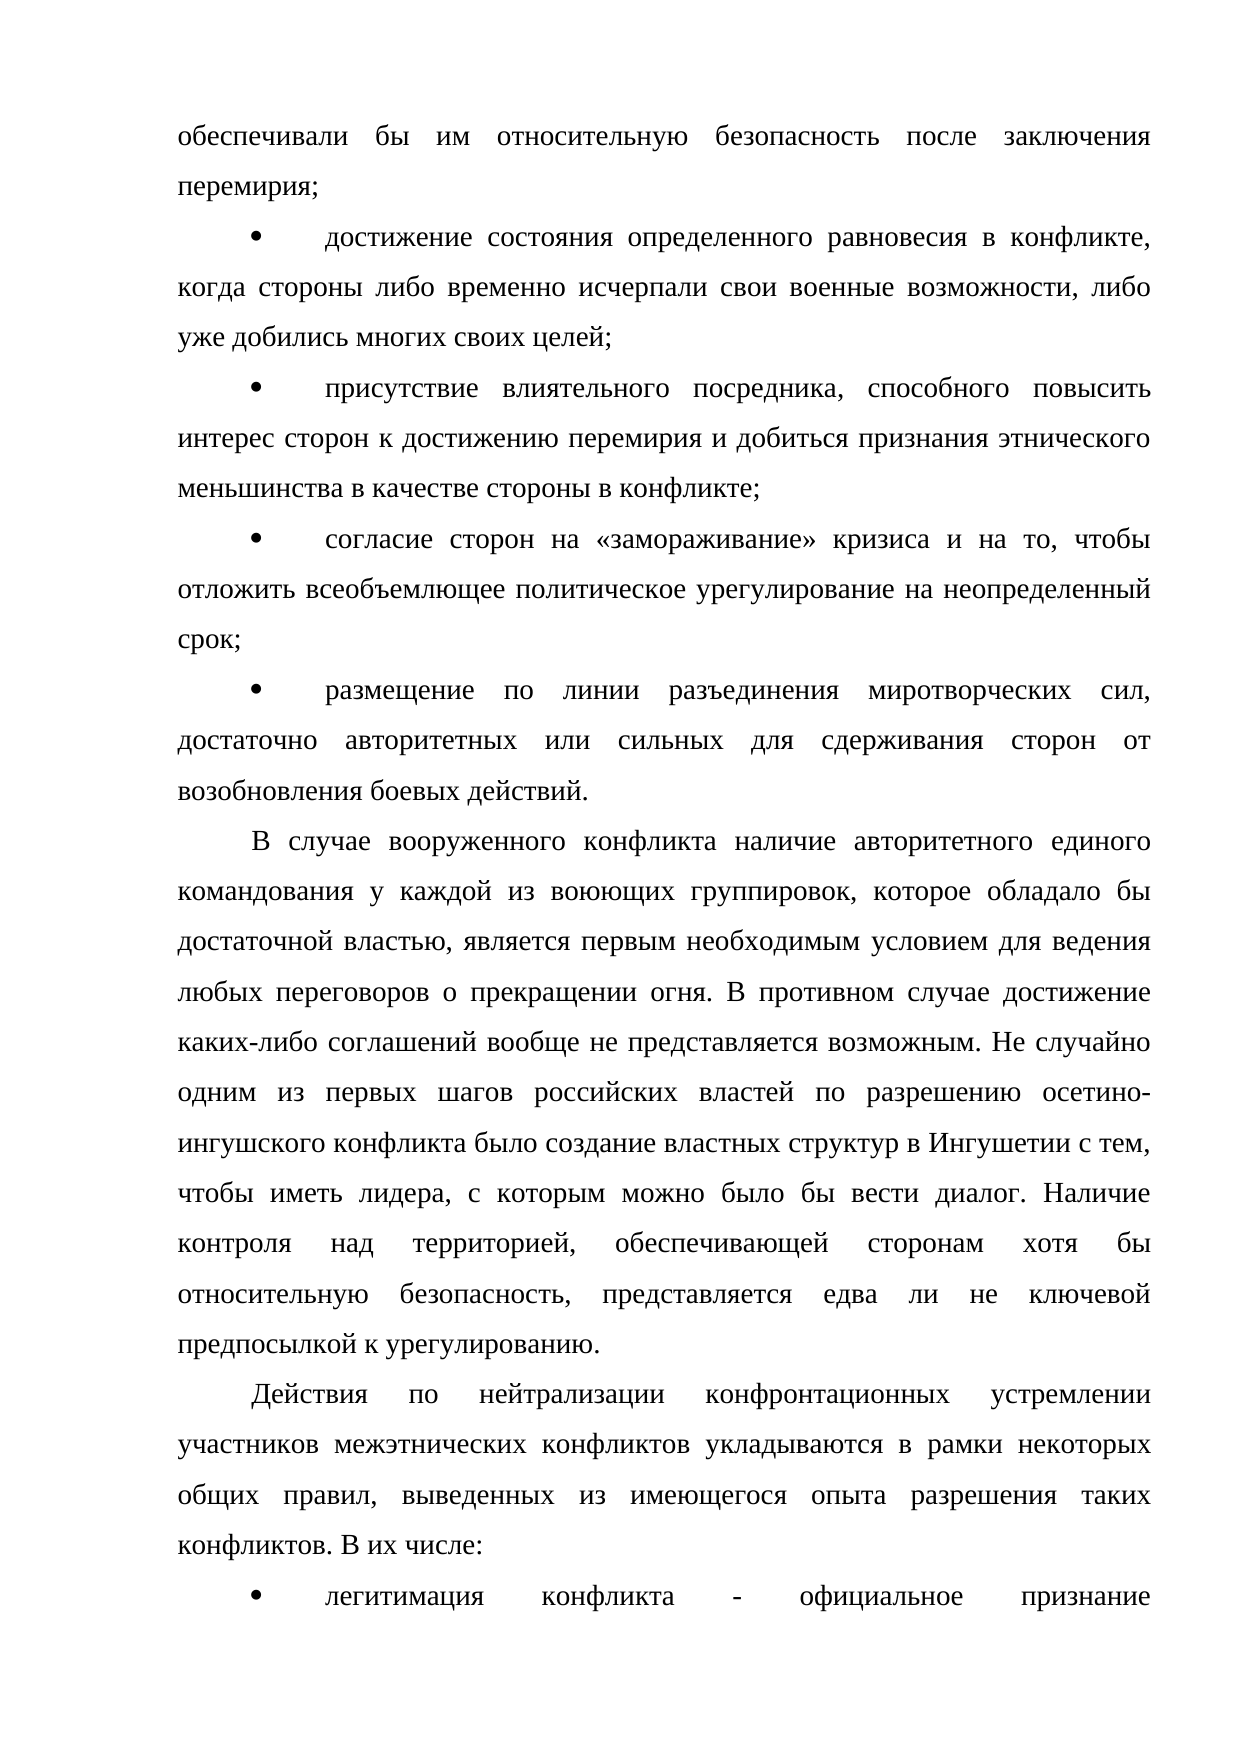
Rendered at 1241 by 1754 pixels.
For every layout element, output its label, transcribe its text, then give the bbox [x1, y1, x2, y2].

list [177, 118, 1152, 202]
list достижение состояния определенного равновесия в конфликте, когда стороны либо временно исчерпали свои военные возможности, либо уже добились многих своих целей; [177, 219, 1152, 353]
list размещение по линии разъединения миротворческих сил, достаточно авторитетных или сильных для сдерживания сторон от возобновления боевых действий. [177, 672, 1152, 806]
list согласие сторон на «замораживание» кризиса и на то, чтобы отложить всеобъемлющее политическое урегулирование на неопределенный срок; [177, 521, 1152, 655]
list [177, 1578, 1152, 1611]
text В случае вооруженного конфликта наличие авторитетного единого командования у каждой из воюющих группировок, которое обладало бы достаточной властью, является первым необходимым условием для ведения любых переговоров о прекращении огня. В противном случае достижение каких-либо соглашений вообще не представляется возможным. Не случайно одним из первых шагов российских властей по разрешению осетино-ингушского конфликта было создание властных структур в Ингушетии с тем, чтобы иметь лидера, с которым можно было бы вести диалог. Наличие контроля над территорией, обеспечивающей сторонам хотя бы относительную безопасность, представляется едва ли не ключевой предпосылкой к урегулированию. [177, 823, 1152, 1359]
list присутствие влиятельного посредника, способного повысить интерес сторон к достижению перемирия и добиться признания этнического меньшинства в качестве стороны в конфликте; [177, 370, 1152, 504]
text Действия по нейтрализации конфронтационных устремлении участников межэтнических конфликтов укладываются в рамки некоторых общих правил, выведенных из имеющегося опыта разрешения таких конфликтов. В их числе: [177, 1376, 1152, 1561]
